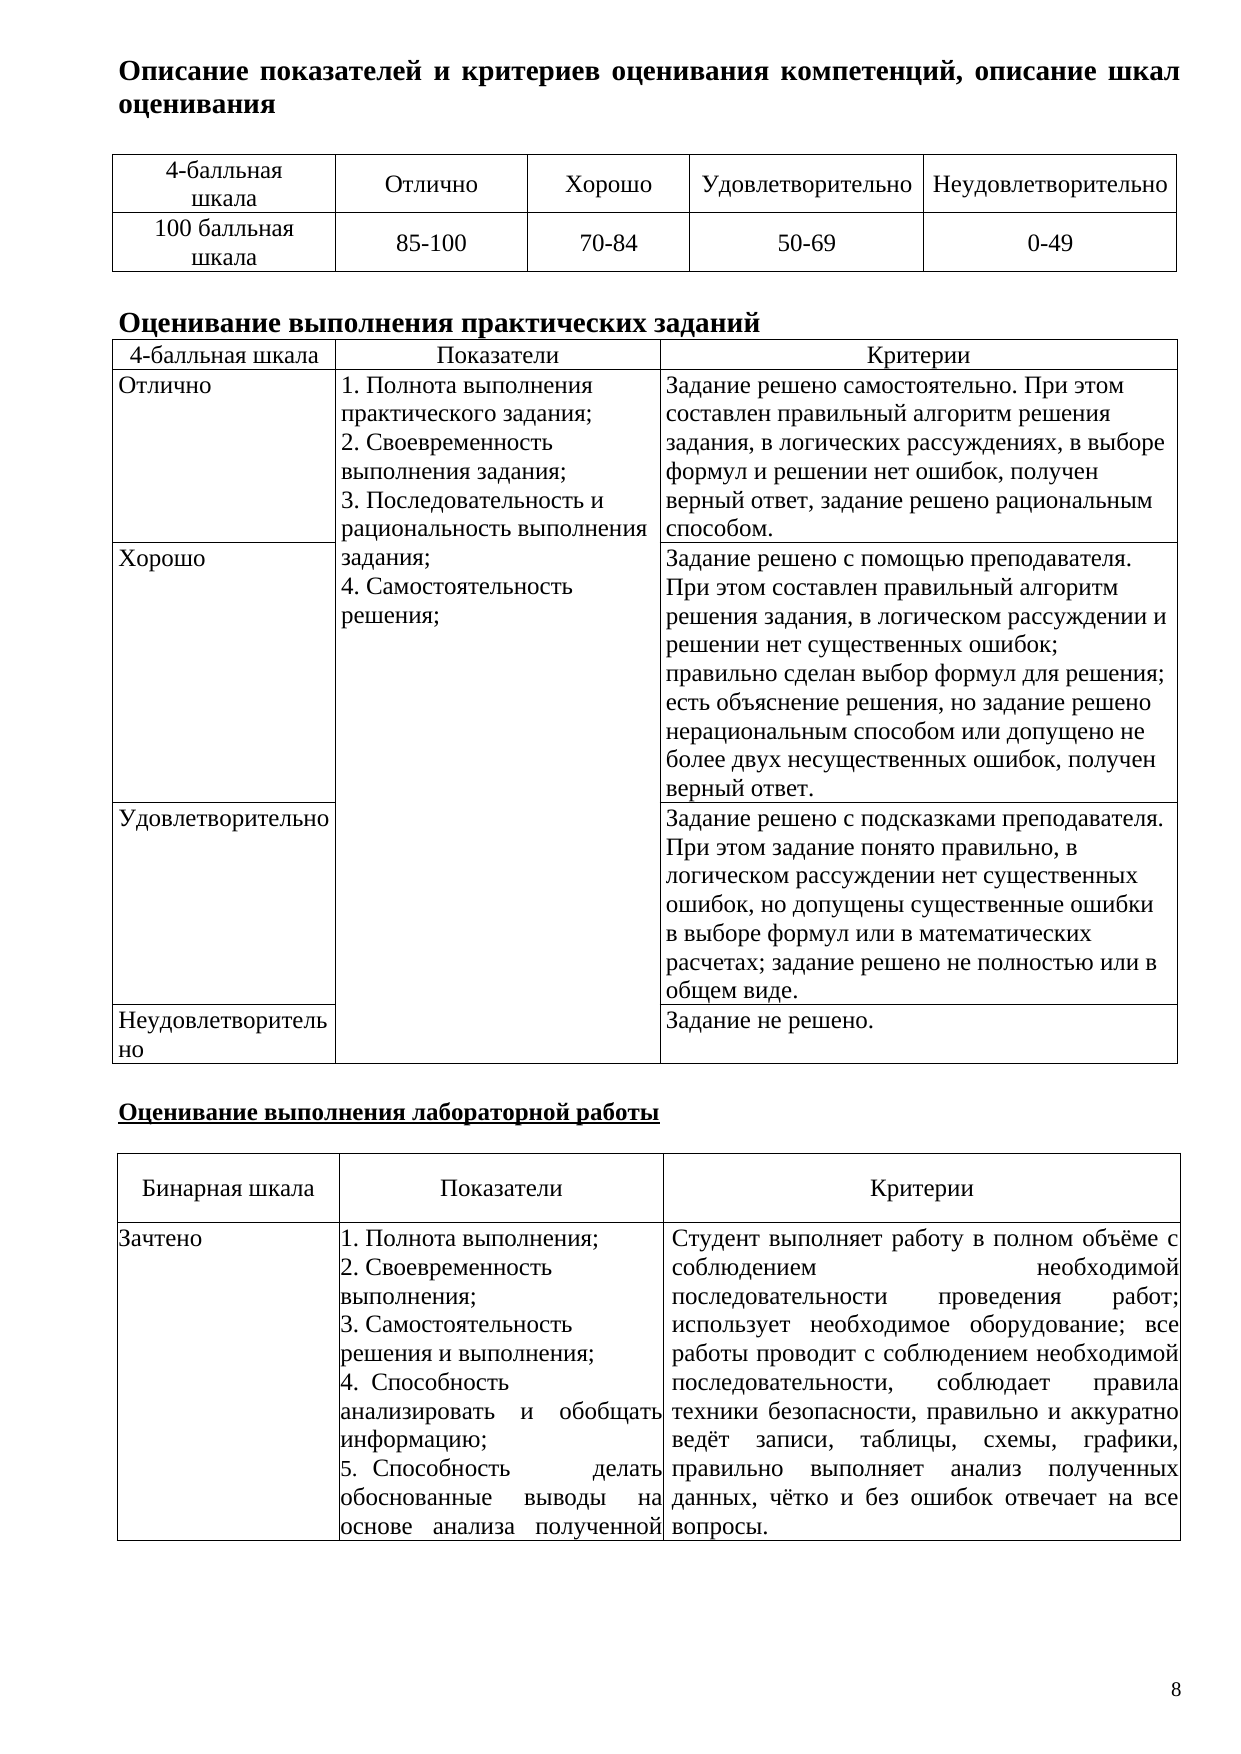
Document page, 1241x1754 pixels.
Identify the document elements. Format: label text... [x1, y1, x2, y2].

table_cell 85-100 [336, 213, 527, 271]
table_cell Отлично [113, 370, 335, 542]
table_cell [340, 1223, 663, 1539]
text Оценивание выполнения лабораторной работы [118, 1097, 1181, 1126]
text Оценивание выполнения практических заданий [118, 305, 1181, 339]
table_cell Задание решено с помощью преподавателя. При этом составлен правильный алгоритм решения задания, в логическом рассуждении и решении нет существенных ошибок; правильно сделан выбор формул для решения; есть объяснение решения, но задание решено нерациональным способом или допущено не более двух несущественных ошибок, получен верный ответ. [661, 543, 1177, 802]
table_header Критерии [661, 340, 1177, 369]
table_header Показатели [336, 340, 660, 369]
table_header Показатели [340, 1154, 663, 1222]
table_cell 1. Полнота выполнения практического задания; 2. Своевременность выполнения задания; 3. Последовательность и рациональность выполнения задания; 4. Самостоятельность решения; [336, 370, 660, 1063]
table_header Критерии [664, 1154, 1180, 1222]
table_cell 70-84 [528, 213, 689, 271]
table_cell Хорошо [113, 543, 335, 802]
table_header Удовлетворительно [690, 155, 923, 212]
table_cell 0-49 [924, 213, 1176, 271]
table_header 4-балльная шкала [113, 340, 335, 369]
table_header Хорошо [528, 155, 689, 212]
table_cell Задание решено с подсказками преподавателя. При этом задание понято правильно, в логическом рассуждении нет существенных ошибок, но допущены существенные ошибки в выборе формул или в математических расчетах; задание решено не полностью или в общем виде. [661, 803, 1177, 1004]
table_header Отлично [336, 155, 527, 212]
table_header Бинарная шкала [118, 1154, 339, 1222]
table_cell Удовлетворительно [113, 803, 335, 1004]
table_cell 50-69 [690, 213, 923, 271]
table_cell Задание не решено. [661, 1005, 1177, 1063]
text Описание показателей и критериев оценивания компетенций, описание шкал оценивания [118, 53, 1181, 120]
table_cell Задание решено самостоятельно. При этом составлен правильный алгоритм решения задания, в логических рассуждениях, в выборе формул и решении нет ошибок, получен верный ответ, задание решено рациональным способом. [661, 370, 1177, 542]
table_cell Студент выполняет работу в полном объёме с соблюдением необходимой последовательности проведения работ; использует необходимое оборудование; все работы проводит с соблюдением необходимой последовательности, соблюдает правила техники безопасности, правильно и аккуратно ведёт записи, таблицы, схемы, графики, правильно выполняет анализ полученных данных, чётко и без ошибок отвечает на все вопросы. [664, 1223, 1180, 1539]
table_header Неудовлетворительно [924, 155, 1176, 212]
table_header 4-балльная шкала [113, 155, 335, 212]
table_cell Неудовлетворительно [113, 1005, 335, 1063]
table_cell 100 балльная шкала [113, 213, 335, 271]
table_cell Зачтено [118, 1223, 339, 1539]
